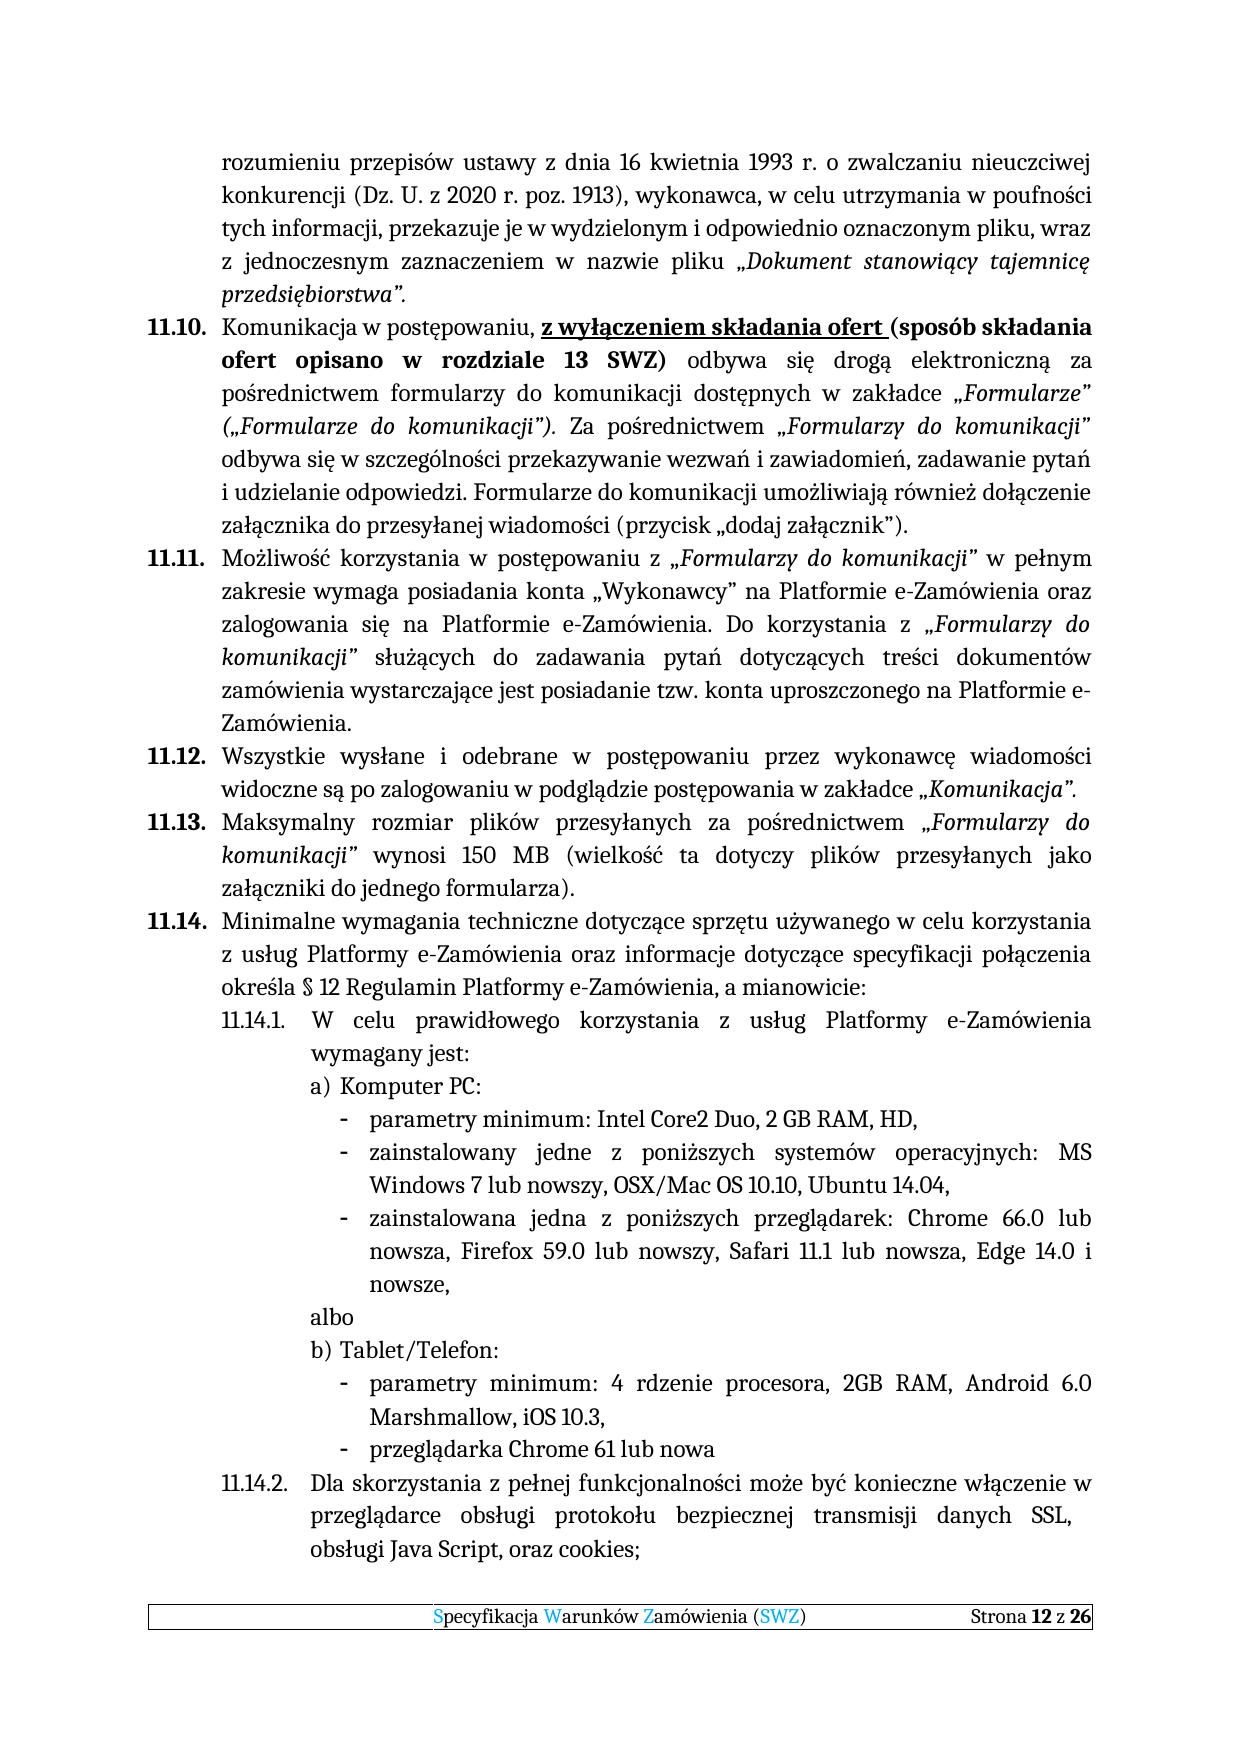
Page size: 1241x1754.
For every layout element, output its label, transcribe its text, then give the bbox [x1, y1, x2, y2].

list zainstalowany jedne z poniższych systemów operacyjnych: MS Windows 7 lub nowszy, OSX/Mac OS 10.10, Ubuntu 14.04, [339, 1138, 1093, 1200]
text albo [281, 1303, 1093, 1332]
list W celu prawidłowego korzystania z usług Platformy e-Zamówienia wymagany jest: [221, 1006, 1093, 1068]
list Maksymalny rozmiar plików przesyłanych za pośrednictwem „Formularzy do komunikacji” wynosi 150 MB (wielkość ta dotyczy plików przesyłanych jako załączniki do jednego formularza). [148, 808, 1093, 903]
list Komunikacja w postępowaniu, z wyłączeniem składania ofert (sposób składania ofert opisano w rozdziale 13 SWZ) odbywa się drogą elektroniczną za pośrednictwem formularzy do komunikacji dostępnych w zakładce „Formularze” („Formularze do komunikacji”). Za pośrednictwem „Formularzy do komunikacji” odbywa się w szczególności przekazywanie wezwań i zawiadomień, zadawanie pytań i udzielanie odpowiedzi. Formularze do komunikacji umożliwiają również dołączenie załącznika do przesyłanej wiadomości (przycisk „dodaj załącznik”). [148, 313, 1093, 539]
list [148, 148, 1093, 308]
list Dla skorzystania z pełnej funkcjonalności może być konieczne włączenie w przeglądarce obsługi protokołu bezpiecznej transmisji danych SSL, obsługi Java Script, oraz cookies; [221, 1468, 1093, 1563]
list Wszystkie wysłane i odebrane w postępowaniu przez wykonawcę wiadomości widoczne są po zalogowaniu w podglądzie postępowania w zakładce „Komunikacja”. [148, 742, 1093, 804]
list przeglądarka Chrome 61 lub nowa [339, 1435, 1093, 1464]
list Tablet/Telefon: [310, 1336, 1093, 1365]
list Komputer PC: [310, 1072, 1093, 1101]
list zainstalowana jedna z poniższych przeglądarek: Chrome 66.0 lub nowsza, Firefox 59.0 lub nowszy, Safari 11.1 lub nowsza, Edge 14.0 i nowsze, [339, 1204, 1093, 1299]
list Minimalne wymagania techniczne dotyczące sprzętu używanego w celu korzystania z usług Platformy e-Zamówienia oraz informacje dotyczące specyfikacji połączenia określa § 12 Regulamin Platformy e-Zamówienia, a mianowicie: [148, 907, 1093, 1002]
list parametry minimum: Intel Core2 Duo, 2 GB RAM, HD, [339, 1105, 1093, 1134]
list parametry minimum: 4 rdzenie procesora, 2GB RAM, Android 6.0 Marshmallow, iOS 10.3, [339, 1369, 1093, 1431]
list Możliwość korzystania w postępowaniu z „Formularzy do komunikacji” w pełnym zakresie wymaga posiadania konta „Wykonawcy” na Platformie e-Zamówienia oraz zalogowania się na Platformie e-Zamówienia. Do korzystania z „Formularzy do komunikacji” służących do zadawania pytań dotyczących treści dokumentów zamówienia wystarczające jest posiadanie tzw. konta uproszczonego na Platformie e-Zamówienia. [148, 544, 1093, 738]
